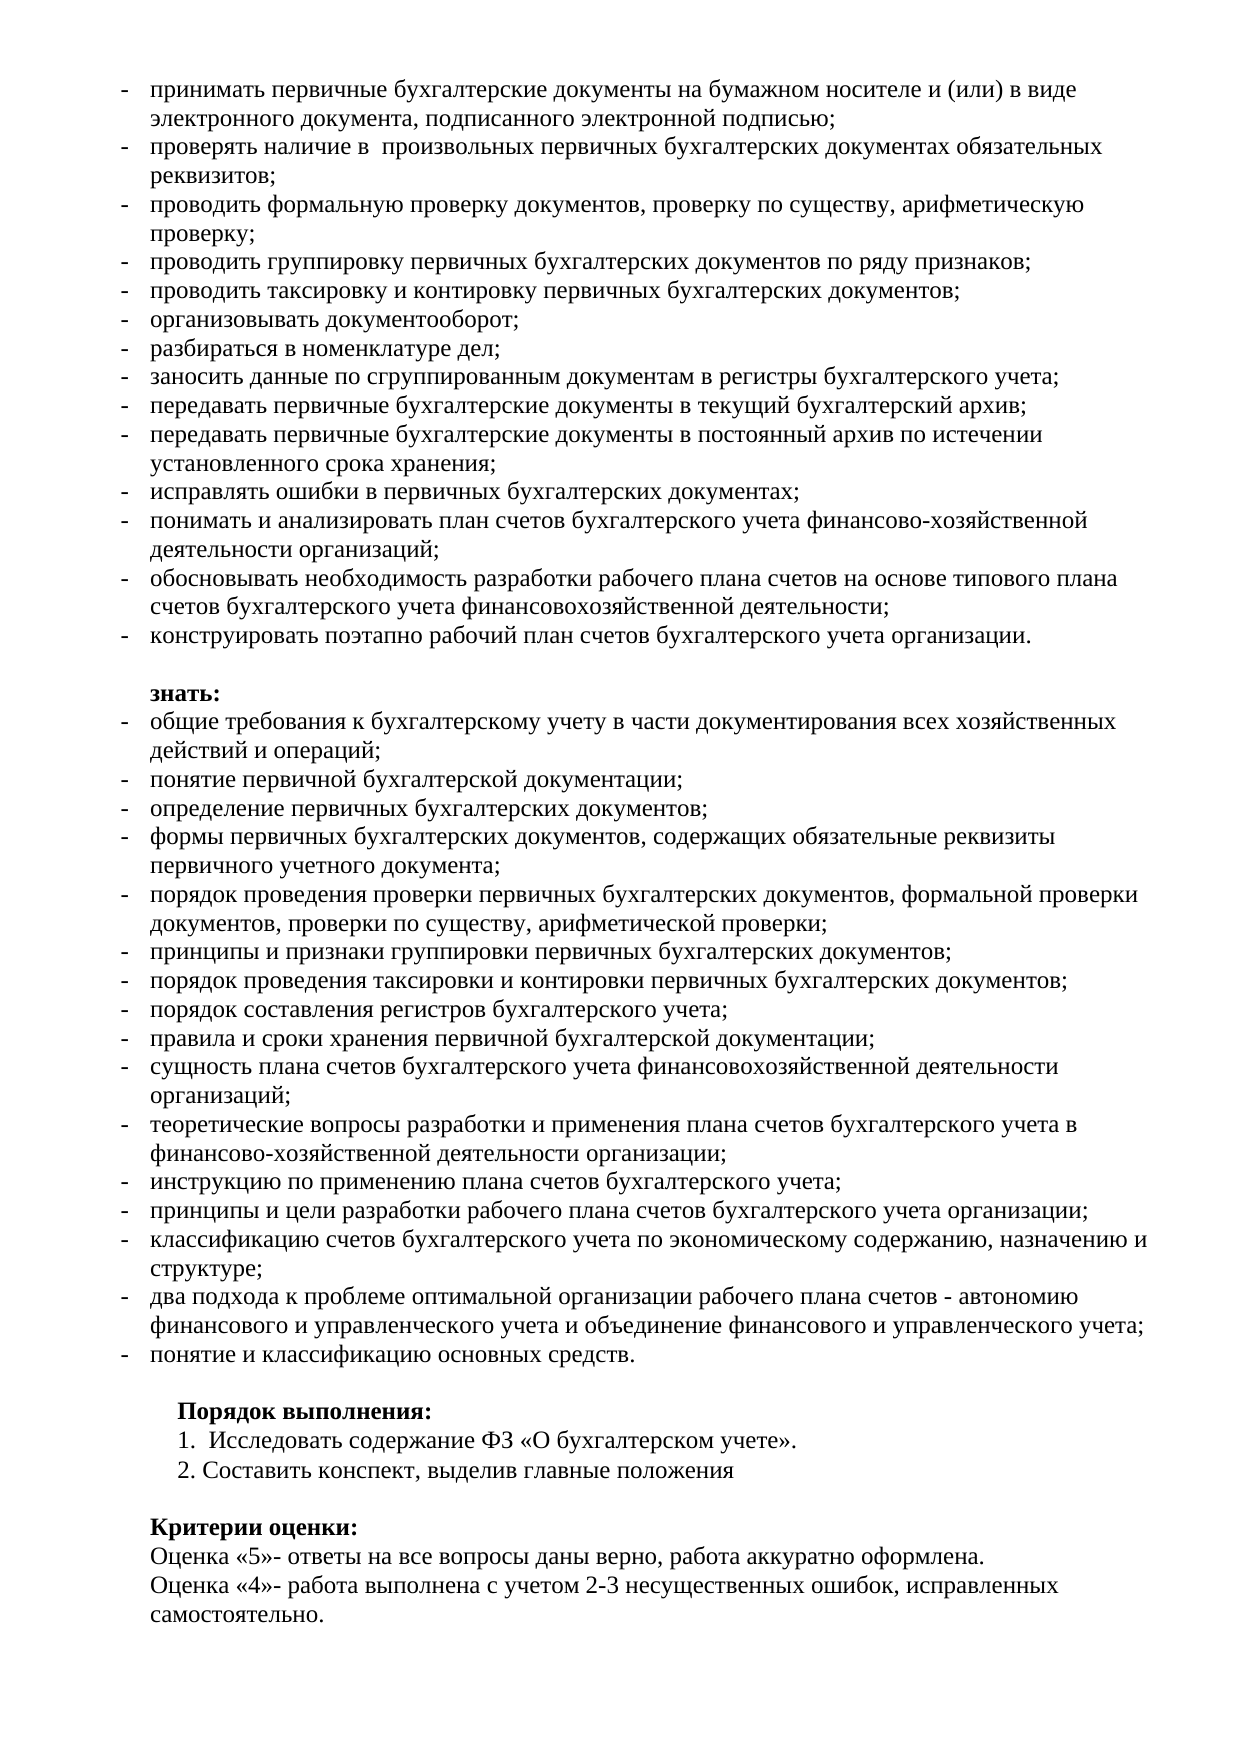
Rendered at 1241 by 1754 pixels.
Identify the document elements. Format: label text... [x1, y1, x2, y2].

list понятие и классификацию основных средств. [120, 1339, 1165, 1368]
list обосновывать необходимость разработки рабочего плана счетов на основе типового плана счетов бухгалтерского учета финансовохозяйственной деятельности; [120, 563, 1165, 620]
list порядок проведения таксировки и контировки первичных бухгалтерских документов; [120, 965, 1165, 994]
text Оценка «5»- ответы на все вопросы даны верно, работа аккуратно оформлена. [150, 1541, 1165, 1570]
list общие требования к бухгалтерскому учету в части документирования всех хозяйственных действий и операций; [120, 706, 1165, 764]
list формы первичных бухгалтерских документов, содержащих обязательные реквизиты первичного учетного документа; [120, 821, 1165, 879]
list инструкцию по применению плана счетов бухгалтерского учета; [120, 1166, 1165, 1195]
text Оценка «4»- работа выполнена с учетом 2-3 несущественных ошибок, исправленных самостоятельно. [150, 1570, 1165, 1627]
text знать: [150, 678, 1165, 706]
list теоретические вопросы разработки и применения плана счетов бухгалтерского учета в финансово-хозяйственной деятельности организации; [120, 1109, 1165, 1166]
list два подхода к проблеме оптимальной организации рабочего плана счетов - автономию финансового и управленческого учета и объединение финансового и управленческого учета; [120, 1281, 1165, 1339]
list понимать и анализировать план счетов бухгалтерского учета финансово-хозяйственной деятельности организаций; [120, 505, 1165, 563]
list заносить данные по сгруппированным документам в регистры бухгалтерского учета; [120, 361, 1165, 390]
list организовывать документооборот; [120, 304, 1165, 333]
list разбираться в номенклатуре дел; [120, 333, 1165, 361]
list принципы и цели разработки рабочего плана счетов бухгалтерского учета организации; [120, 1195, 1165, 1224]
list сущность плана счетов бухгалтерского учета финансовохозяйственной деятельности организаций; [120, 1051, 1165, 1109]
list правила и сроки хранения первичной бухгалтерской документации; [120, 1023, 1165, 1051]
list проводить формальную проверку документов, проверку по существу, арифметическую проверку; [120, 189, 1165, 246]
list порядок составления регистров бухгалтерского учета; [120, 994, 1165, 1023]
list классификацию счетов бухгалтерского учета по экономическому содержанию, назначению и структуре; [120, 1224, 1165, 1281]
list проводить таксировку и контировку первичных бухгалтерских документов; [120, 275, 1165, 304]
list принципы и признаки группировки первичных бухгалтерских документов; [120, 936, 1165, 965]
list понятие первичной бухгалтерской документации; [120, 764, 1165, 793]
text 2. Составить конспект, выделив главные положения [177, 1455, 1165, 1484]
list проверять наличие в произвольных первичных бухгалтерских документах обязательных реквизитов; [120, 131, 1165, 189]
text Критерии оценки: [150, 1512, 1165, 1541]
list передавать первичные бухгалтерские документы в постоянный архив по истечении установленного срока хранения; [120, 419, 1165, 476]
text Порядок выполнения: [177, 1396, 1165, 1425]
text 1. Исследовать содержание ФЗ «О бухгалтерском учете». [177, 1426, 1165, 1454]
list принимать первичные бухгалтерские документы на бумажном носителе и (или) в виде электронного документа, подписанного электронной подписью; [120, 74, 1165, 131]
list исправлять ошибки в первичных бухгалтерских документах; [120, 476, 1165, 505]
list порядок проведения проверки первичных бухгалтерских документов, формальной проверки документов, проверки по существу, арифметической проверки; [120, 879, 1165, 936]
list передавать первичные бухгалтерские документы в текущий бухгалтерский архив; [120, 390, 1165, 419]
list проводить группировку первичных бухгалтерских документов по ряду признаков; [120, 246, 1165, 275]
list конструировать поэтапно рабочий план счетов бухгалтерского учета организации. [120, 620, 1165, 649]
list определение первичных бухгалтерских документов; [120, 793, 1165, 821]
